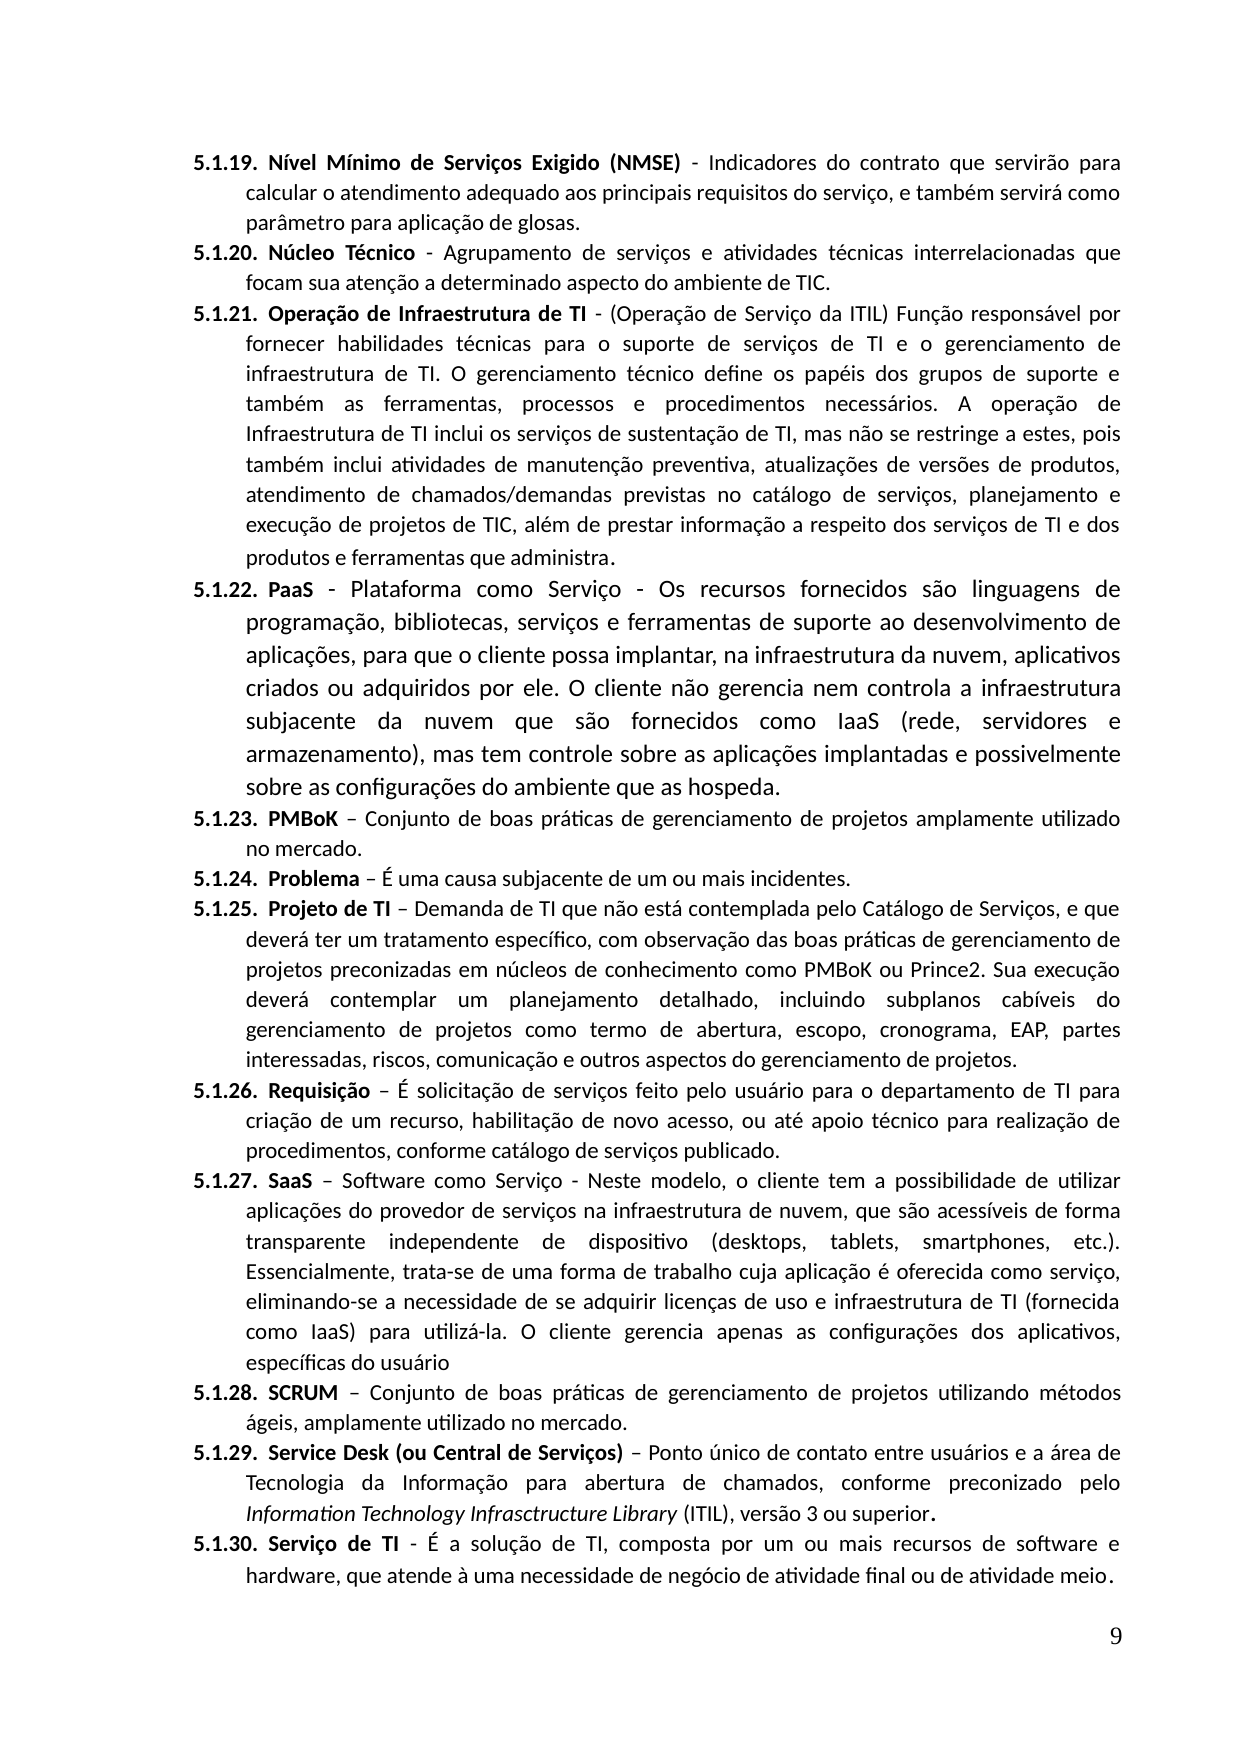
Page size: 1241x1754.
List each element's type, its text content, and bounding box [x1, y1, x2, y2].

list Service Desk (ou Central de Serviços) – Ponto único de contato entre usuários e a área de Tecnologia da Informação para abertura de chamados, conforme preconizado pelo Information Technology Infrasctructure Library (ITIL), versão 3 ou superior. [193, 1438, 1122, 1527]
list Núcleo Técnico - Agrupamento de serviços e atividades técnicas interrelacionadas que focam sua atenção a determinado aspecto do ambiente de TIC. [193, 238, 1122, 297]
list PMBoK – Conjunto de boas práticas de gerenciamento de projetos amplamente utilizado no mercado. [193, 804, 1122, 862]
list Requisição – É solicitação de serviços feito pelo usuário para o departamento de TI para criação de um recurso, habilitação de novo acesso, ou até apoio técnico para realização de procedimentos, conforme catálogo de serviços publicado. [193, 1076, 1122, 1164]
list Problema – É uma causa subjacente de um ou mais incidentes. [193, 864, 1122, 892]
list PaaS - Plataforma como Serviço - Os recursos fornecidos são linguagens de programação, bibliotecas, serviços e ferramentas de suporte ao desenvolvimento de aplicações, para que o cliente possa implantar, na infraestrutura da nuvem, aplicativos criados ou adquiridos por ele. O cliente não gerencia nem controla a infraestrutura subjacente da nuvem que são fornecidos como IaaS (rede, servidores e armazenamento), mas tem controle sobre as aplicações implantadas e possivelmente sobre as configurações do ambiente que as hospeda. [193, 573, 1122, 802]
list Nível Mínimo de Serviços Exigido (NMSE) - Indicadores do contrato que servirão para calcular o atendimento adequado aos principais requisitos do serviço, e também servirá como parâmetro para aplicação de glosas. [193, 148, 1122, 236]
list Serviço de TI - É a solução de TI, composta por um ou mais recursos de software e hardware, que atende à uma necessidade de negócio de atividade final ou de atividade meio. [193, 1529, 1122, 1590]
list Projeto de TI – Demanda de TI que não está contemplada pelo Catálogo de Serviços, e que deverá ter um tratamento específico, com observação das boas práticas de gerenciamento de projetos preconizadas em núcleos de conhecimento como PMBoK ou Prince2. Sua execução deverá contemplar um planejamento detalhado, incluindo subplanos cabíveis do gerenciamento de projetos como termo de abertura, escopo, cronograma, EAP, partes interessadas, riscos, comunicação e outros aspectos do gerenciamento de projetos. [193, 894, 1122, 1074]
list SCRUM – Conjunto de boas práticas de gerenciamento de projetos utilizando métodos ágeis, amplamente utilizado no mercado. [193, 1378, 1122, 1436]
list SaaS – Software como Serviço - Neste modelo, o cliente tem a possibilidade de utilizar aplicações do provedor de serviços na infraestrutura de nuvem, que são acessíveis de forma transparente independente de dispositivo (desktops, tablets, smartphones, etc.). Essencialmente, trata-se de uma forma de trabalho cuja aplicação é oferecida como serviço, eliminando-se a necessidade de se adquirir licenças de uso e infraestrutura de TI (fornecida como IaaS) para utilizá-la. O cliente gerencia apenas as configurações dos aplicativos, específicas do usuário [193, 1166, 1122, 1376]
list Operação de Infraestrutura de TI - (Operação de Serviço da ITIL) Função responsável por fornecer habilidades técnicas para o suporte de serviços de TI e o gerenciamento de infraestrutura de TI. O gerenciamento técnico define os papéis dos grupos de suporte e também as ferramentas, processos e procedimentos necessários. A operação de Infraestrutura de TI inclui os serviços de sustentação de TI, mas não se restringe a estes, pois também inclui atividades de manutenção preventiva, atualizações de versões de produtos, atendimento de chamados/demandas previstas no catálogo de serviços, planejamento e execução de projetos de TIC, além de prestar informação a respeito dos serviços de TI e dos produtos e ferramentas que administra. [193, 299, 1122, 571]
